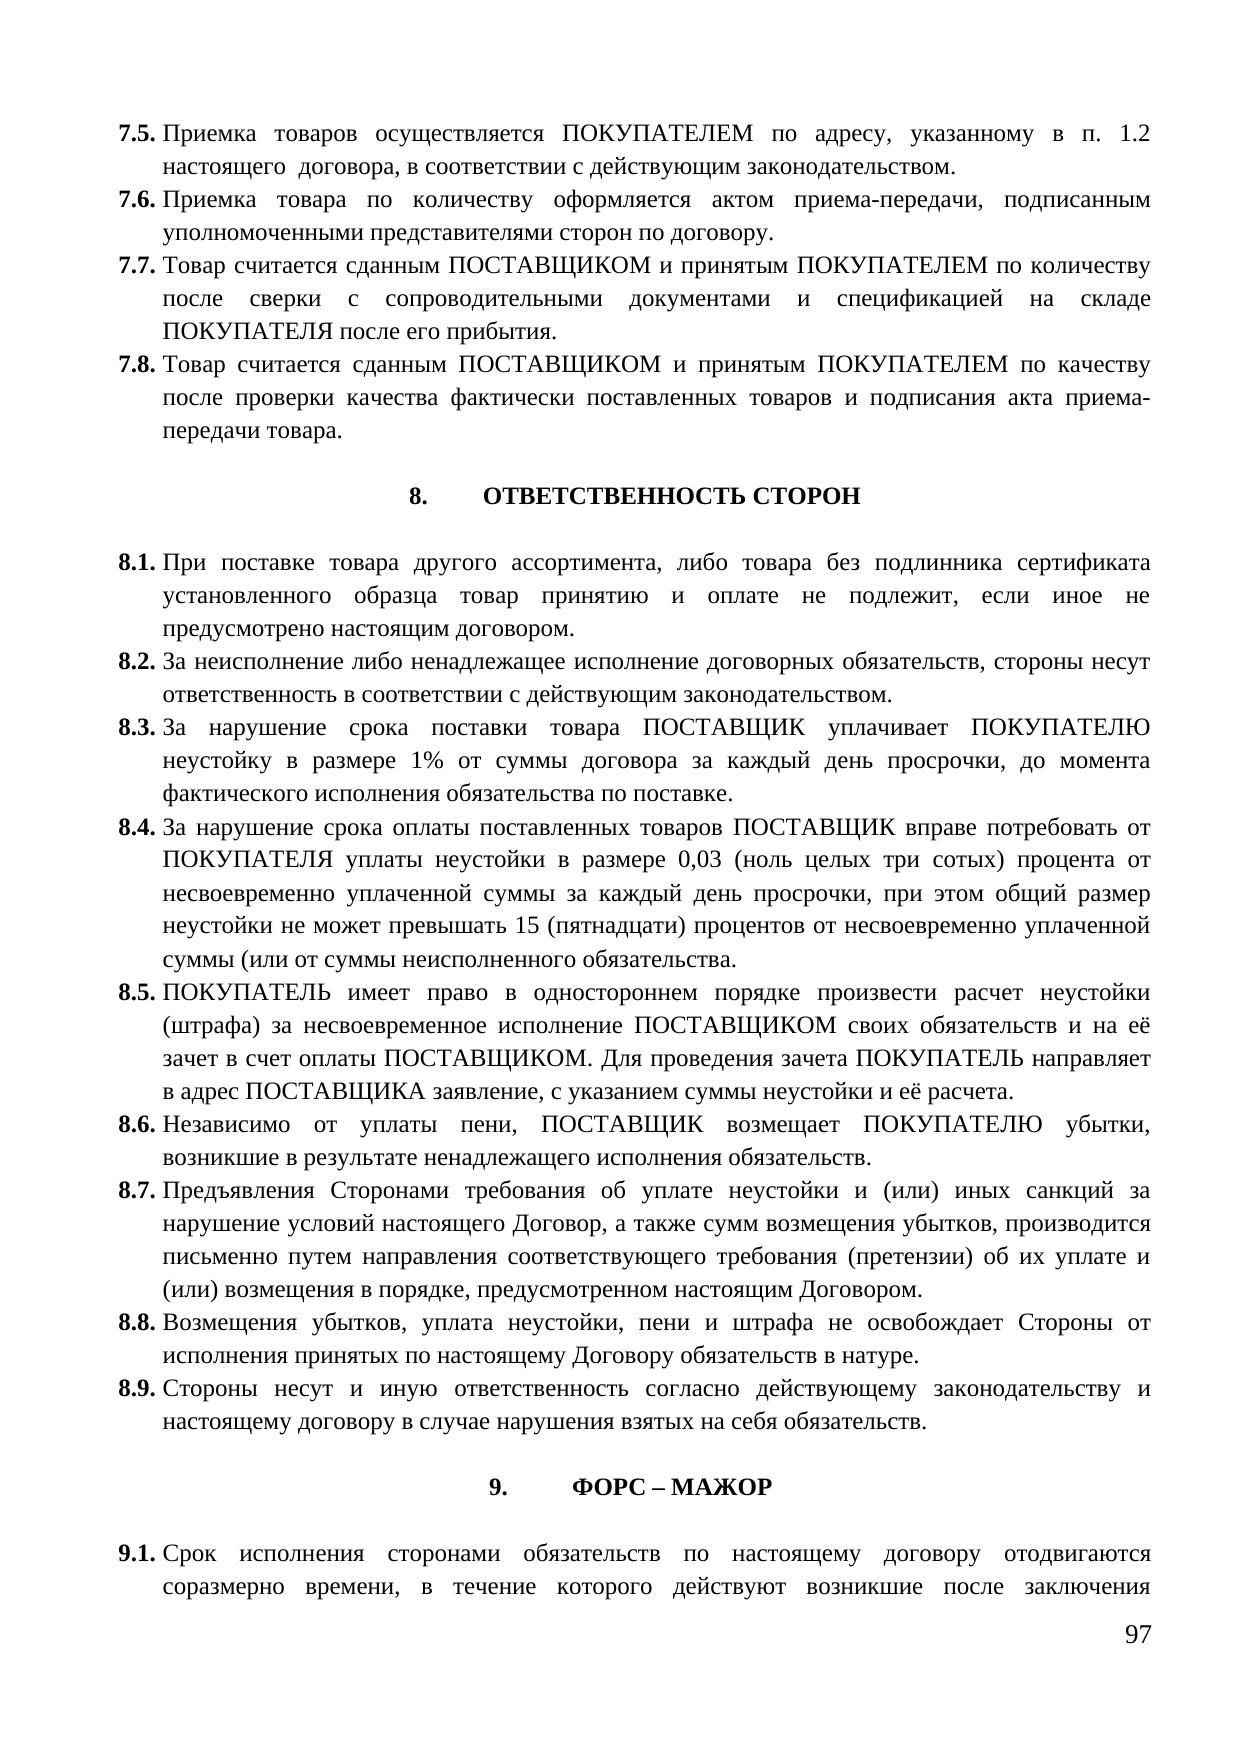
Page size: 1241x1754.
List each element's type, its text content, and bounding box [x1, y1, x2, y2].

list За неисполнение либо ненадлежащее исполнение договорных обязательств, стороны несут ответственность в соответствии с действующим законодательством. [118, 646, 1152, 708]
list Стороны несут и иную ответственность согласно действующему законодательству и настоящему договору в случае нарушения взятых на себя обязательств. [118, 1373, 1152, 1435]
list При поставке товара другого ассортимента, либо товара без подлинника сертификата установленного образца товар принятию и оплате не подлежит, если иное не предусмотрено настоящим договором. [118, 547, 1152, 642]
list ОТВЕТСТВЕННОСТЬ СТОРОН [118, 481, 1152, 510]
list ФОРС – МАЖОР [109, 1472, 1152, 1501]
list Товар считается сданным ПОСТАВЩИКОМ и принятым ПОКУПАТЕЛЕМ по качеству после проверки качества фактически поставленных товаров и подписания акта приема-передачи товара. [118, 349, 1152, 444]
list За нарушение срока поставки товара ПОСТАВЩИК уплачивает ПОКУПАТЕЛЮ неустойку в размере 1% от суммы договора за каждый день просрочки, до момента фактического исполнения обязательства по поставке. [118, 712, 1152, 807]
list Приемка товаров осуществляется ПОКУПАТЕЛЕМ по адресу, указанному в п. 1.2 настоящего договора, в соответствии с действующим законодательством. [118, 118, 1152, 180]
list Товар считается сданным ПОСТАВЩИКОМ и принятым ПОКУПАТЕЛЕМ по количеству после сверки с сопроводительными документами и спецификацией на складе ПОКУПАТЕЛЯ после его прибытия. [118, 250, 1152, 345]
list Приемка товара по количеству оформляется актом приема-передачи, подписанным уполномоченными представителями сторон по договору. [118, 184, 1152, 246]
list Возмещения убытков, уплата неустойки, пени и штрафа не освобождает Стороны от исполнения принятых по настоящему Договору обязательств в натуре. [118, 1307, 1152, 1369]
list Независимо от уплаты пени, ПОСТАВЩИК возмещает ПОКУПАТЕЛЮ убытки, возникшие в результате ненадлежащего исполнения обязательств. [118, 1109, 1152, 1171]
list Предъявления Сторонами требования об уплате неустойки и (или) иных санкций за нарушение условий настоящего Договор, а также сумм возмещения убытков, производится письменно путем направления соответствующего требования (претензии) об их уплате и (или) возмещения в порядке, предусмотренном настоящим Договором. [118, 1175, 1152, 1303]
list За нарушение срока оплаты поставленных товаров ПОСТАВЩИК вправе потребовать от ПОКУПАТЕЛЯ уплаты неустойки в размере 0,03 (ноль целых три сотых) процента от несвоевременно уплаченной суммы за каждый день просрочки, при этом общий размер неустойки не может превышать 15 (пятнадцати) процентов от несвоевременно уплаченной суммы (или от суммы неисполненного обязательства. [118, 812, 1152, 972]
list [118, 1538, 1152, 1600]
list ПОКУПАТЕЛЬ имеет право в одностороннем порядке произвести расчет неустойки (штрафа) за несвоевременное исполнение ПОСТАВЩИКОМ своих обязательств и на её зачет в счет оплаты ПОСТАВЩИКОМ. Для проведения зачета ПОКУПАТЕЛЬ направляет в адрес ПОСТАВЩИКА заявление, с указанием суммы неустойки и её расчета. [118, 977, 1152, 1104]
